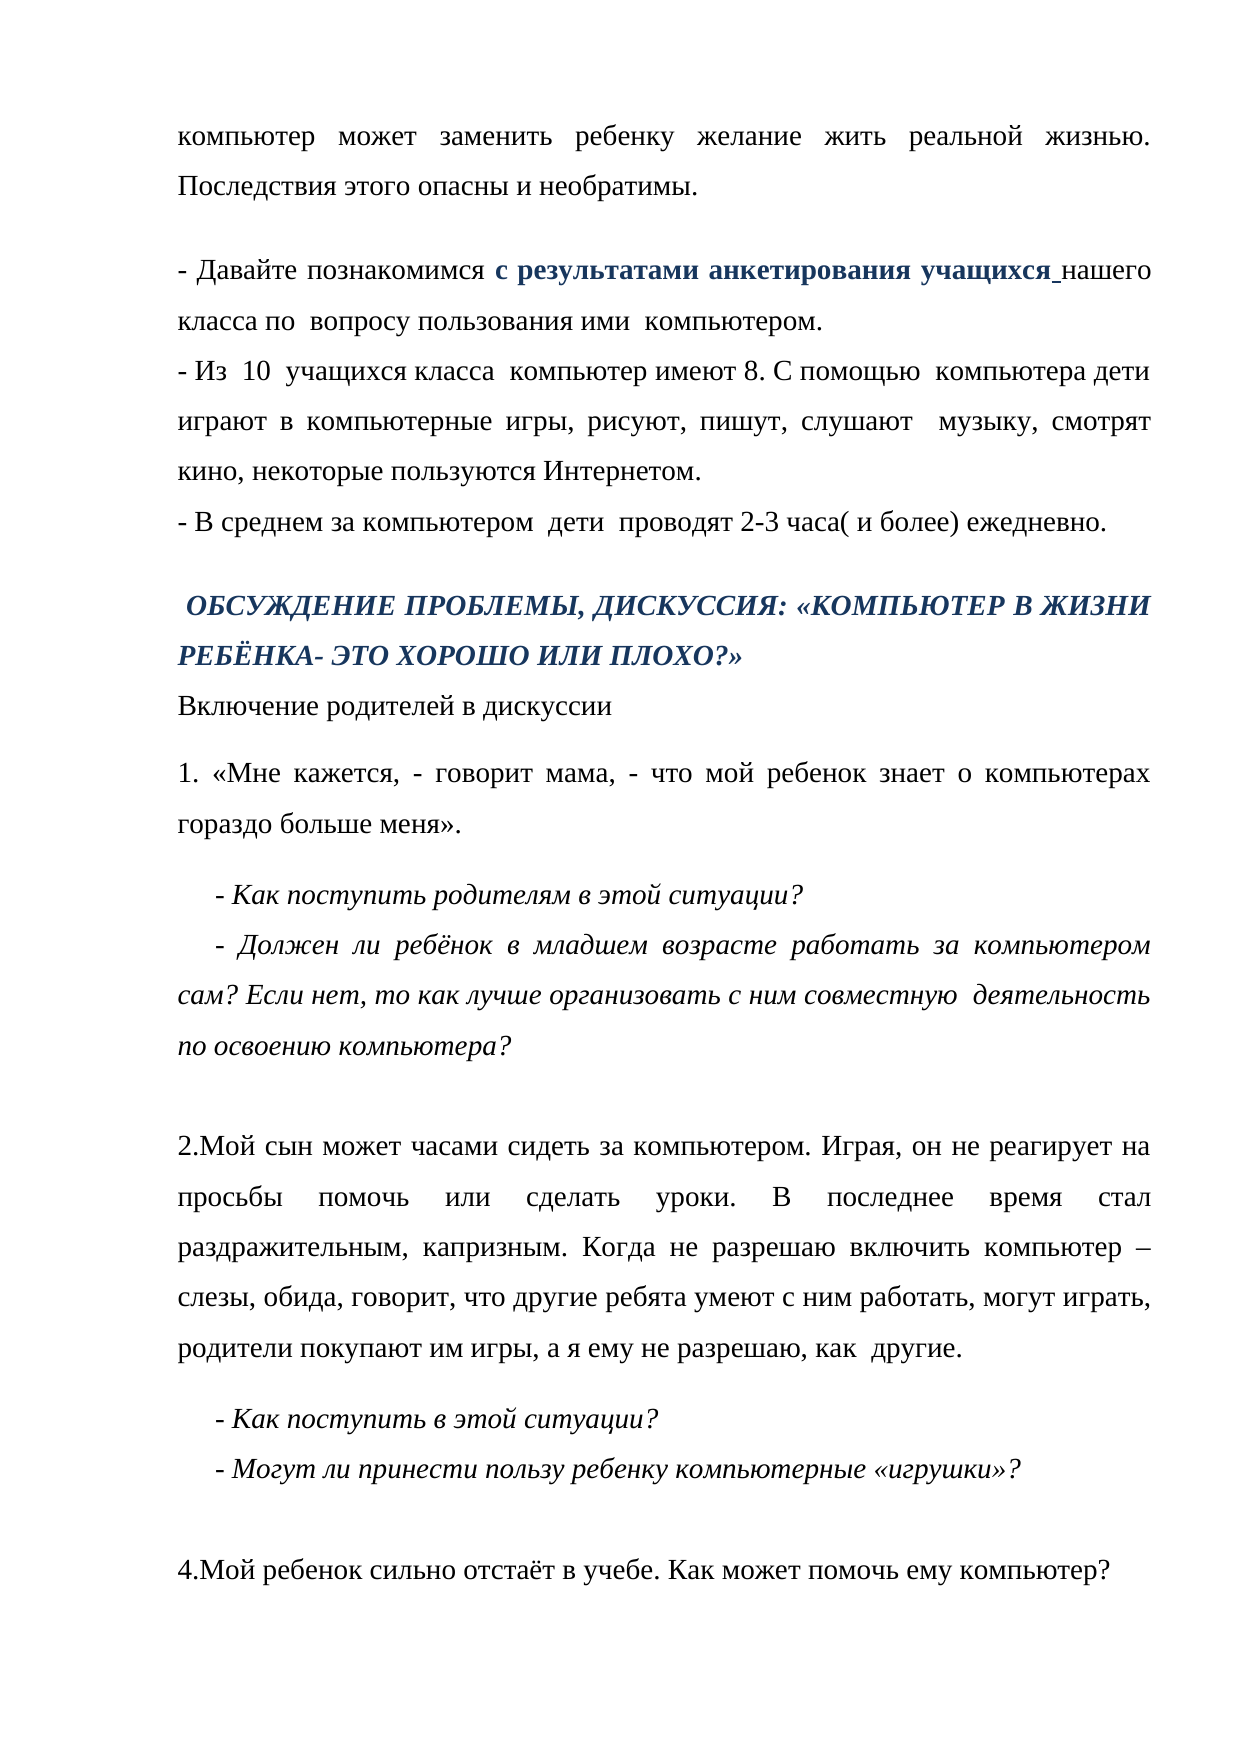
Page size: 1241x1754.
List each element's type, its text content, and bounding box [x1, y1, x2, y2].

text - Из 10 учащихся класса компьютер имеют 8. С помощью компьютера дети играют в компьютерные игры, рисуют, пишут, слушают музыку, смотрят кино, некоторые пользуются Интернетом. [177, 353, 1152, 487]
text - Могут ли принести пользу ребенку компьютерные «игрушки»? [215, 1451, 1152, 1485]
text 1. «Мне кажется, - говорит мама, - что мой ребенок знает о компьютерах гораздо больше меня». [177, 755, 1152, 839]
text - Должен ли ребёнок в младшем возрасте работать за компьютером сам? Если нет, то как лучше организовать с ним совместную деятельность по освоению компьютера? [177, 927, 1152, 1061]
text ОБСУЖДЕНИЕ ПРОБЛЕМЫ, ДИСКУССИЯ: «КОМПЬЮТЕР В ЖИЗНИ РЕБЁНКА- ЭТО ХОРОШО ИЛИ ПЛОХО?» [177, 588, 1152, 672]
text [177, 118, 1152, 202]
text - Давайте познакомимся с результатами анкетирования учащихся нашего класса по вопросу пользования ими компьютером. [177, 252, 1152, 336]
text - В среднем за компьютером дети проводят 2-3 часа( и более) ежедневно. [177, 504, 1152, 537]
text - Как поступить в этой ситуации? [215, 1401, 1152, 1434]
text 2.Мой сын может часами сидеть за компьютером. Играя, он не реагирует на просьбы помочь или сделать уроки. В последнее время стал раздражительным, капризным. Когда не разрешаю включить компьютер – слезы, обида, говорит, что другие ребята умеют с ним работать, могут играть, родители покупают им игры, а я ему не разрешаю, как другие. [177, 1128, 1152, 1363]
text 4.Мой ребенок сильно отстаёт в учебе. Как может помочь ему компьютер? [177, 1552, 1152, 1585]
text - Как поступить родителям в этой ситуации? [215, 877, 1152, 910]
text Включение родителей в дискуссии [177, 688, 1152, 722]
